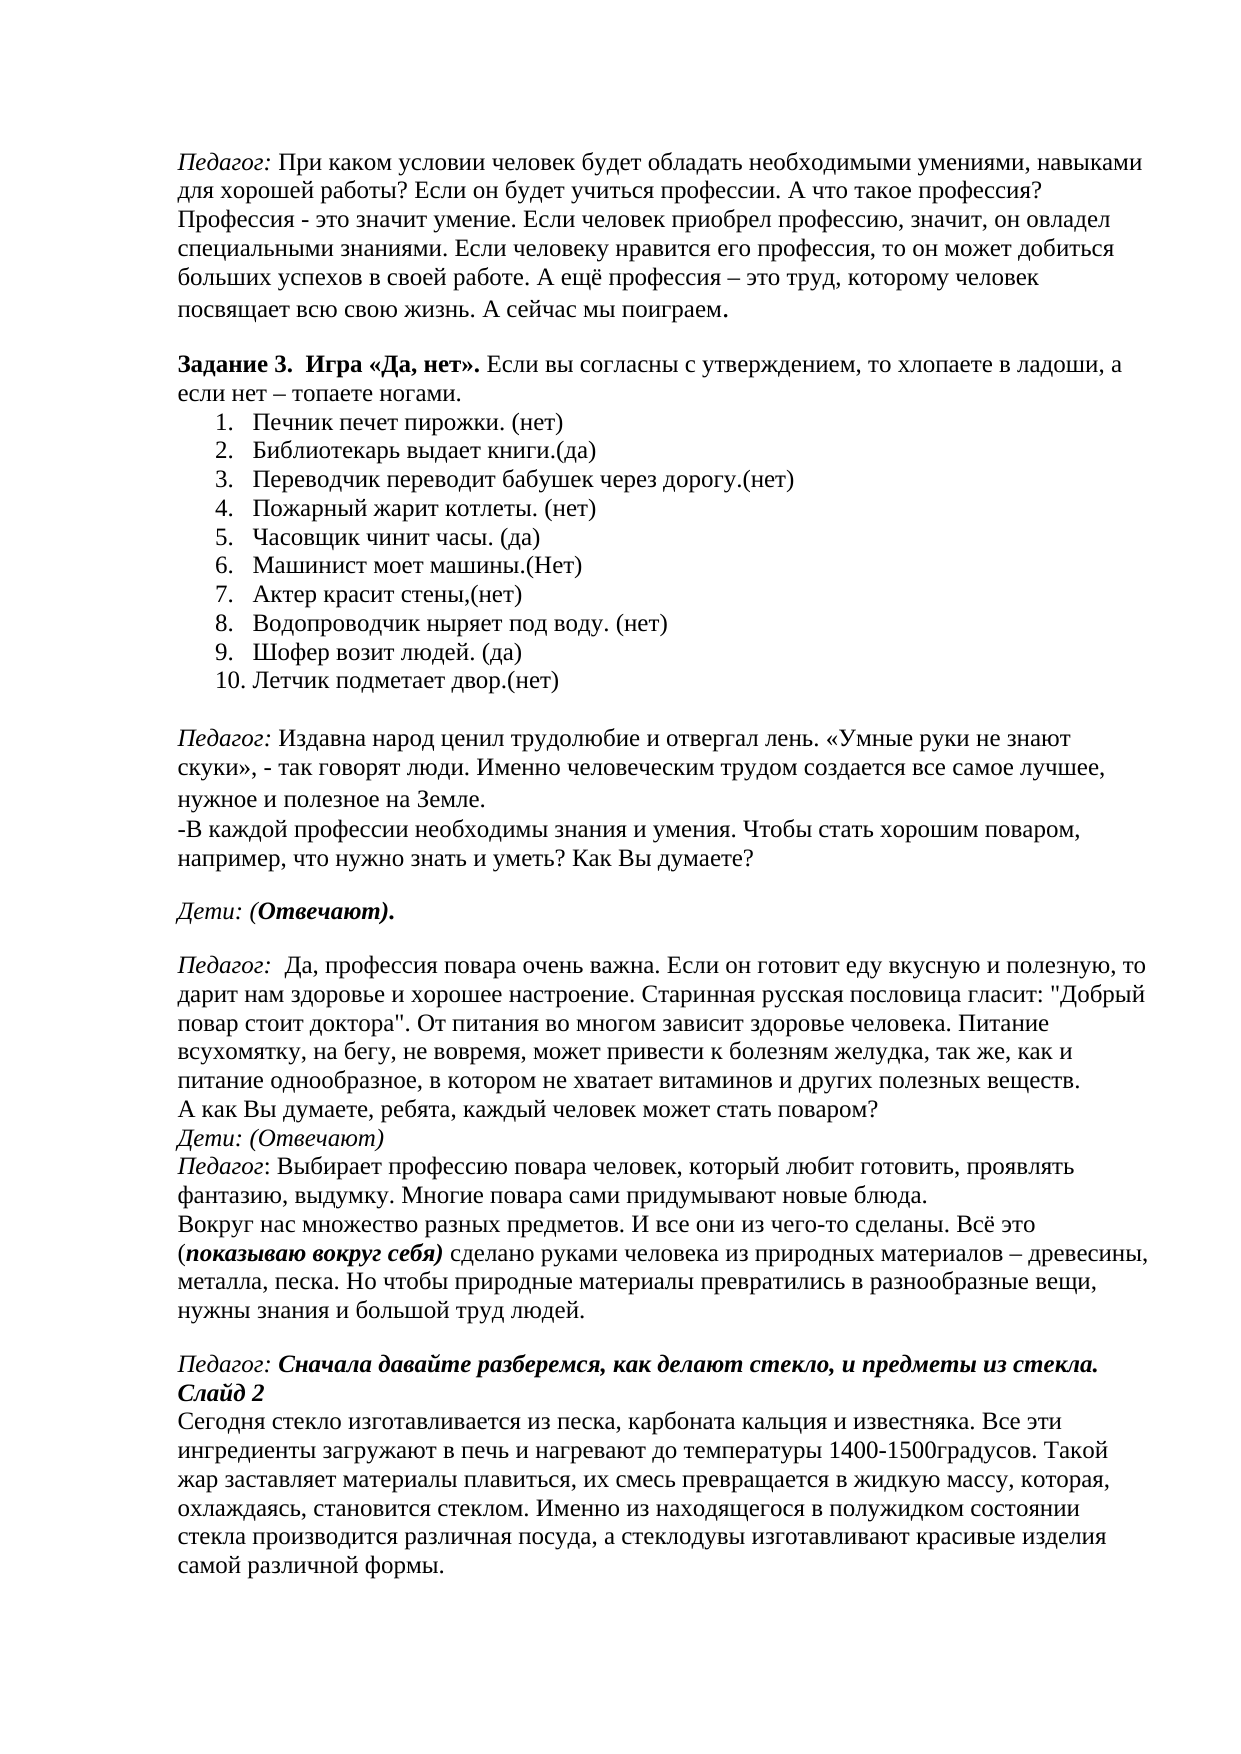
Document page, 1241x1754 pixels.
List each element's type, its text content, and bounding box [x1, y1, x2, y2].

list Водопроводчик ныряет под воду. (нет) [215, 608, 1152, 637]
text Дети: (Отвечают). [177, 896, 1152, 925]
list Пожарный жарит котлеты. (нет) [215, 493, 1152, 522]
list Летчик подметает двор.(нет) [215, 665, 1152, 694]
text Педагог: Выбирает профессию повара человек, который любит готовить, проявлять фантазию, выдумку. Многие повара сами придумывают новые блюда. [177, 1151, 1152, 1209]
text Педагог: Сначала давайте разберемся, как делают стекло, и предметы из стекла. [177, 1349, 1152, 1378]
list Печник печет пирожки. (нет) [215, 407, 1152, 435]
text Вокруг нас множество разных предметов. И все они из чего-то сделаны. Всё это (показываю вокруг себя) сделано руками человека из природных материалов – древесины, металла, песка. Но чтобы природные материалы превратились в разнообразные вещи, нужны знания и большой труд людей. [177, 1209, 1152, 1324]
list Переводчик переводит бабушек через дорогу.(нет) [215, 464, 1152, 493]
text Сегодня стекло изготавливается из песка, карбоната кальция и известняка. Все эти ингредиенты загружают в печь и нагревают до температуры 1400-1500градусов. Такой жар заставляет материалы плавиться, их смесь превращается в жидкую массу, которая, охлаждаясь, становится стеклом. Именно из находящегося в полужидком состоянии стекла производится различная посуда, а стеклодувы изготавливают красивые изделия самой различной формы. [177, 1406, 1152, 1579]
text Педагог: Издавна народ ценил трудолюбие и отвергал лень. «Умные руки не знают скуки», - так говорят люди. Именно человеческим трудом создается все самое лучшее, нужное и полезное на Земле. [177, 723, 1152, 814]
text Дети: (Отвечают) [177, 1123, 1152, 1151]
text А как Вы думаете, ребята, каждый человек может стать поваром? [177, 1094, 1152, 1123]
list Шофер возит людей. (да) [215, 637, 1152, 665]
text Задание 3. Игра «Да, нет». Если вы согласны с утверждением, то хлопаете в ладоши, а если нет – топаете ногами. [177, 349, 1152, 407]
text Слайд 2 [177, 1378, 1152, 1406]
text Педагог: При каком условии человек будет обладать необходимыми умениями, навыками для хорошей работы? Если он будет учиться профессии. А что такое профессия? Профессия - это значит умение. Если человек приобрел профессию, значит, он овладел специальными знаниями. Если человеку нравится его профессия, то он может добиться больших успехов в своей работе. А ещё профессия – это труд, которому человек посвящает всю свою жизнь. А сейчас мы поиграем. [177, 147, 1152, 324]
text Педагог: Да, профессия повара очень важна. Если он готовит еду вкусную и полезную, то дарит нам здоровье и хорошее настроение. Старинная русская пословица гласит: "Добрый повар стоит доктора". От питания во многом зависит здоровье человека. Питание всухомятку, на бегу, не вовремя, может привести к болезням желудка, так же, как и питание однообразное, в котором не хватает витаминов и других полезных веществ. [177, 950, 1152, 1094]
list Часовщик чинит часы. (да) [215, 522, 1152, 550]
list Актер красит стены,(нет) [215, 579, 1152, 608]
list Машинист моет машины.(Нет) [215, 550, 1152, 579]
text -В каждой профессии необходимы знания и умения. Чтобы стать хорошим поваром, например, что нужно знать и уметь? Как Вы думаете? [177, 814, 1152, 871]
list Библиотекарь выдает книги.(да) [215, 435, 1152, 464]
